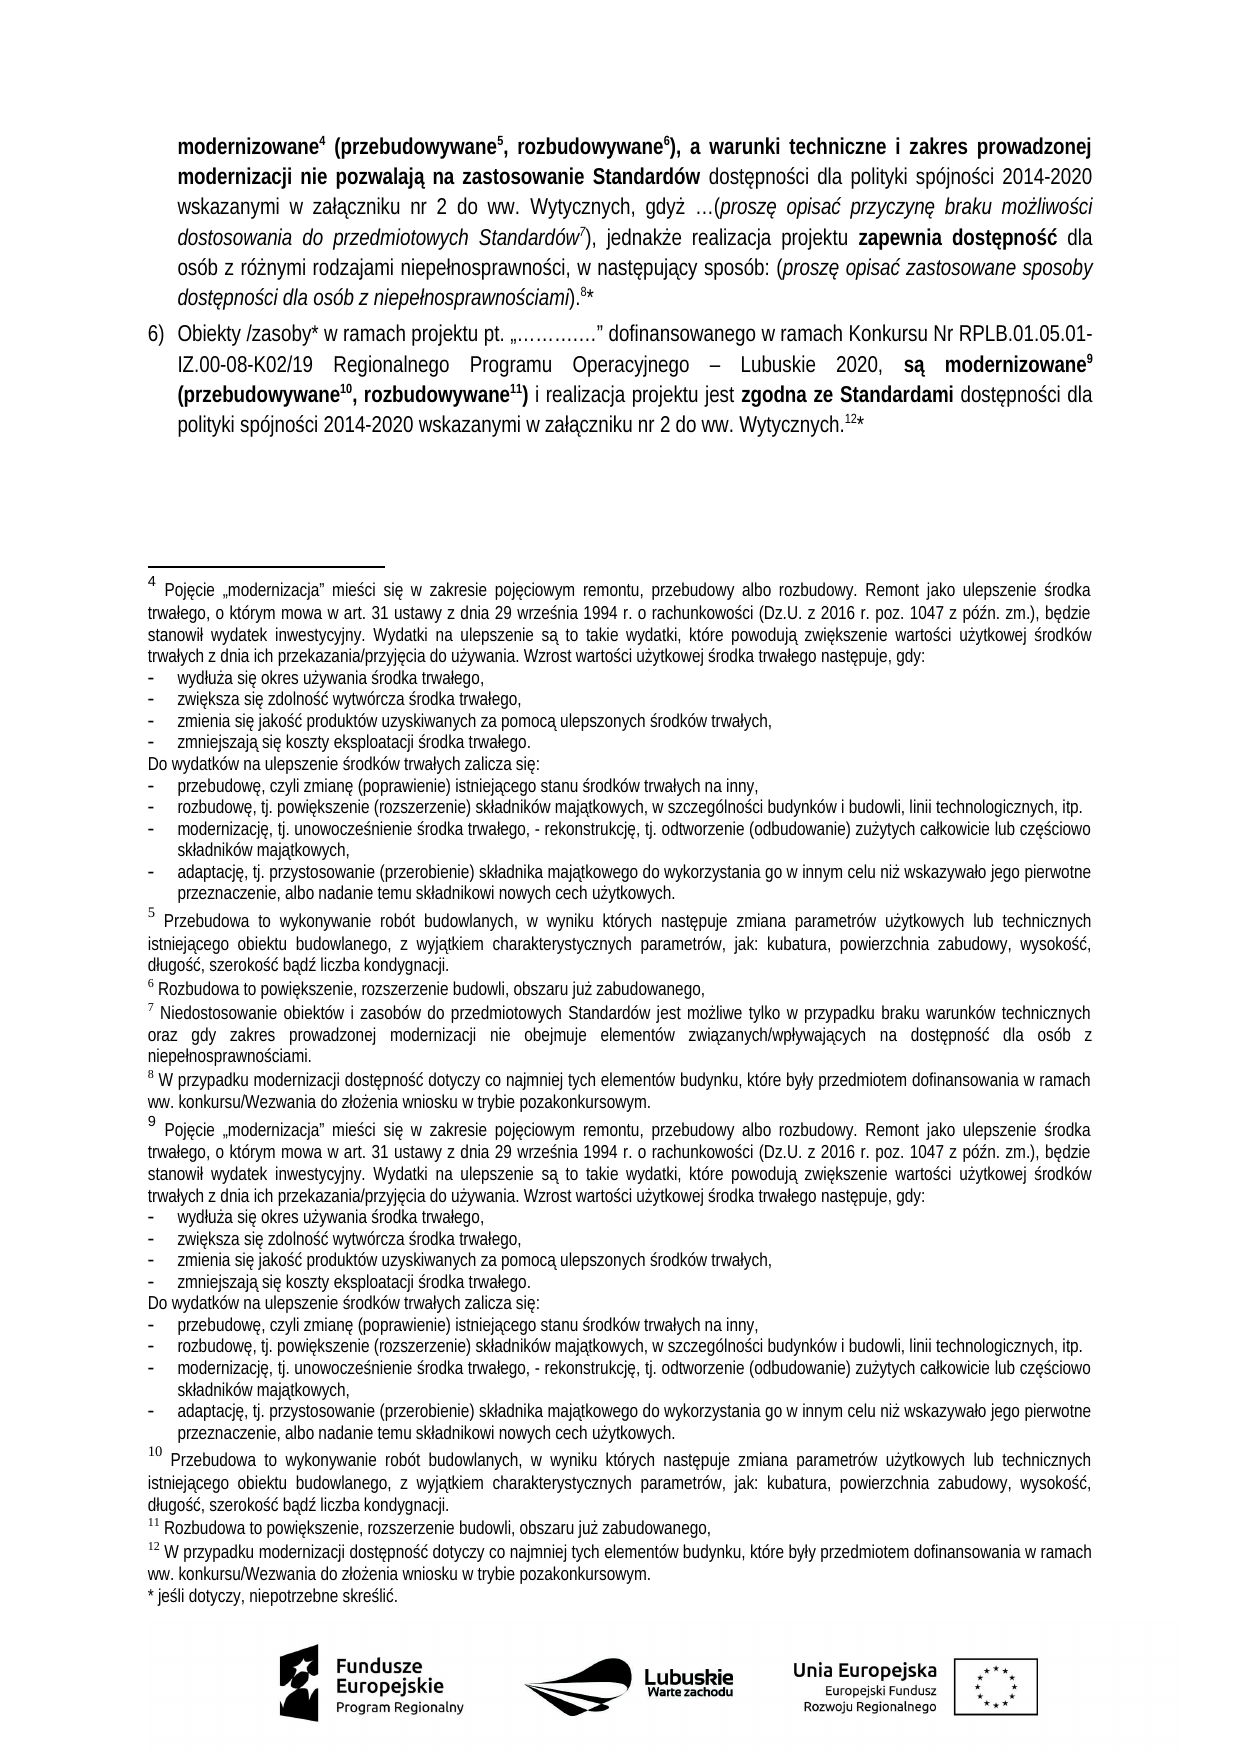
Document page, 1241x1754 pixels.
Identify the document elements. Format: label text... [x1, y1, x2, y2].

picture [147, 1619, 1179, 1754]
list Obiekty /zasoby* w ramach projektu pt. „……….…” dofinansowanego w ramach Konkursu Nr RPLB.01.05.01-IZ.00-08-K02/19 Regionalnego Programu Operacyjnego – Lubuskie 2020, są modernizowane (przebudowywane, rozbudowywane) i realizacja projektu jest zgodna ze Standardami dostępności dla polityki spójności 2014-2020 wskazanymi w załączniku nr 2 do ww. Wytycznych.* [148, 320, 1093, 437]
list Obiekty /zasoby* w ramach projektu pt. „……………” dofinansowanego w ramach Konkursu Nr RPLB.01.05.01-IZ.00-08-K02/19 Regionalnego Programu Operacyjnego – Lubuskie 2020, są modernizowane (przebudowywane, rozbudowywane), a warunki techniczne i zakres prowadzonej modernizacji nie pozwalają na zastosowanie Standardów dostępności dla polityki spójności 2014-2020 wskazanymi w załączniku nr 2 do ww. Wytycznych, gdyż …(proszę opisać przyczynę braku możliwości dostosowania do przedmiotowych Standardów), jednakże realizacja projektu zapewnia dostępność dla osób z różnymi rodzajami niepełnosprawności, w następujący sposób: (proszę opisać zastosowane sposoby dostępności dla osób z niepełnosprawnościami).* [148, 133, 1093, 310]
